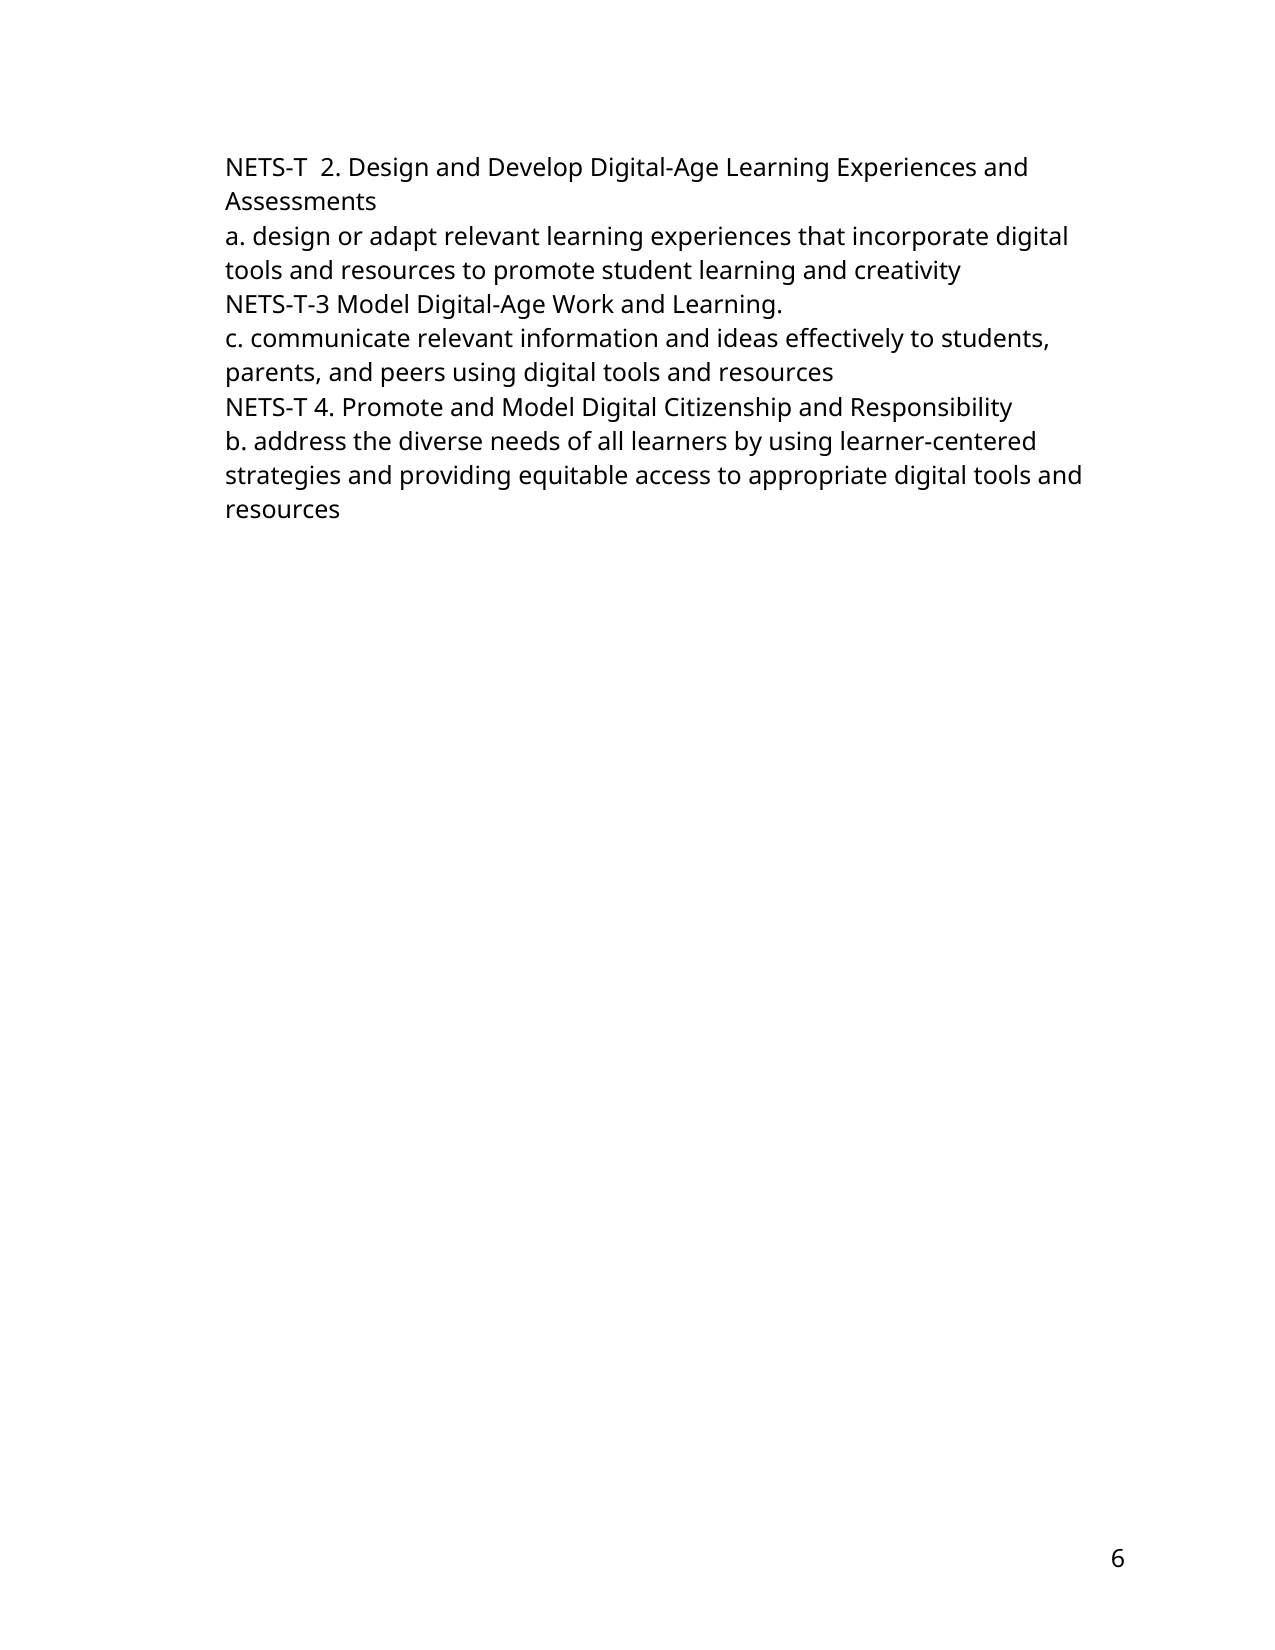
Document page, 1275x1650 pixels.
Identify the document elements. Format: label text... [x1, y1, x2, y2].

text NETS-T 4. Promote and Model Digital Citizenship and Responsibility [225, 389, 1125, 423]
text a. design or adapt relevant learning experiences that incorporate digital tools and resources to promote student learning and creativity [225, 218, 1125, 286]
text b. address the diverse needs of all learners by using learner-centered strategies and providing equitable access to appropriate digital tools and resources [225, 423, 1125, 526]
text c. communicate relevant information and ideas effectively to students, parents, and peers using digital tools and resources [225, 321, 1125, 389]
text NETS-T 2. Design and Develop Digital-Age Learning Experiences and Assessments [225, 150, 1125, 218]
text NETS-T-3 Model Digital-Age Work and Learning. [225, 287, 1125, 321]
